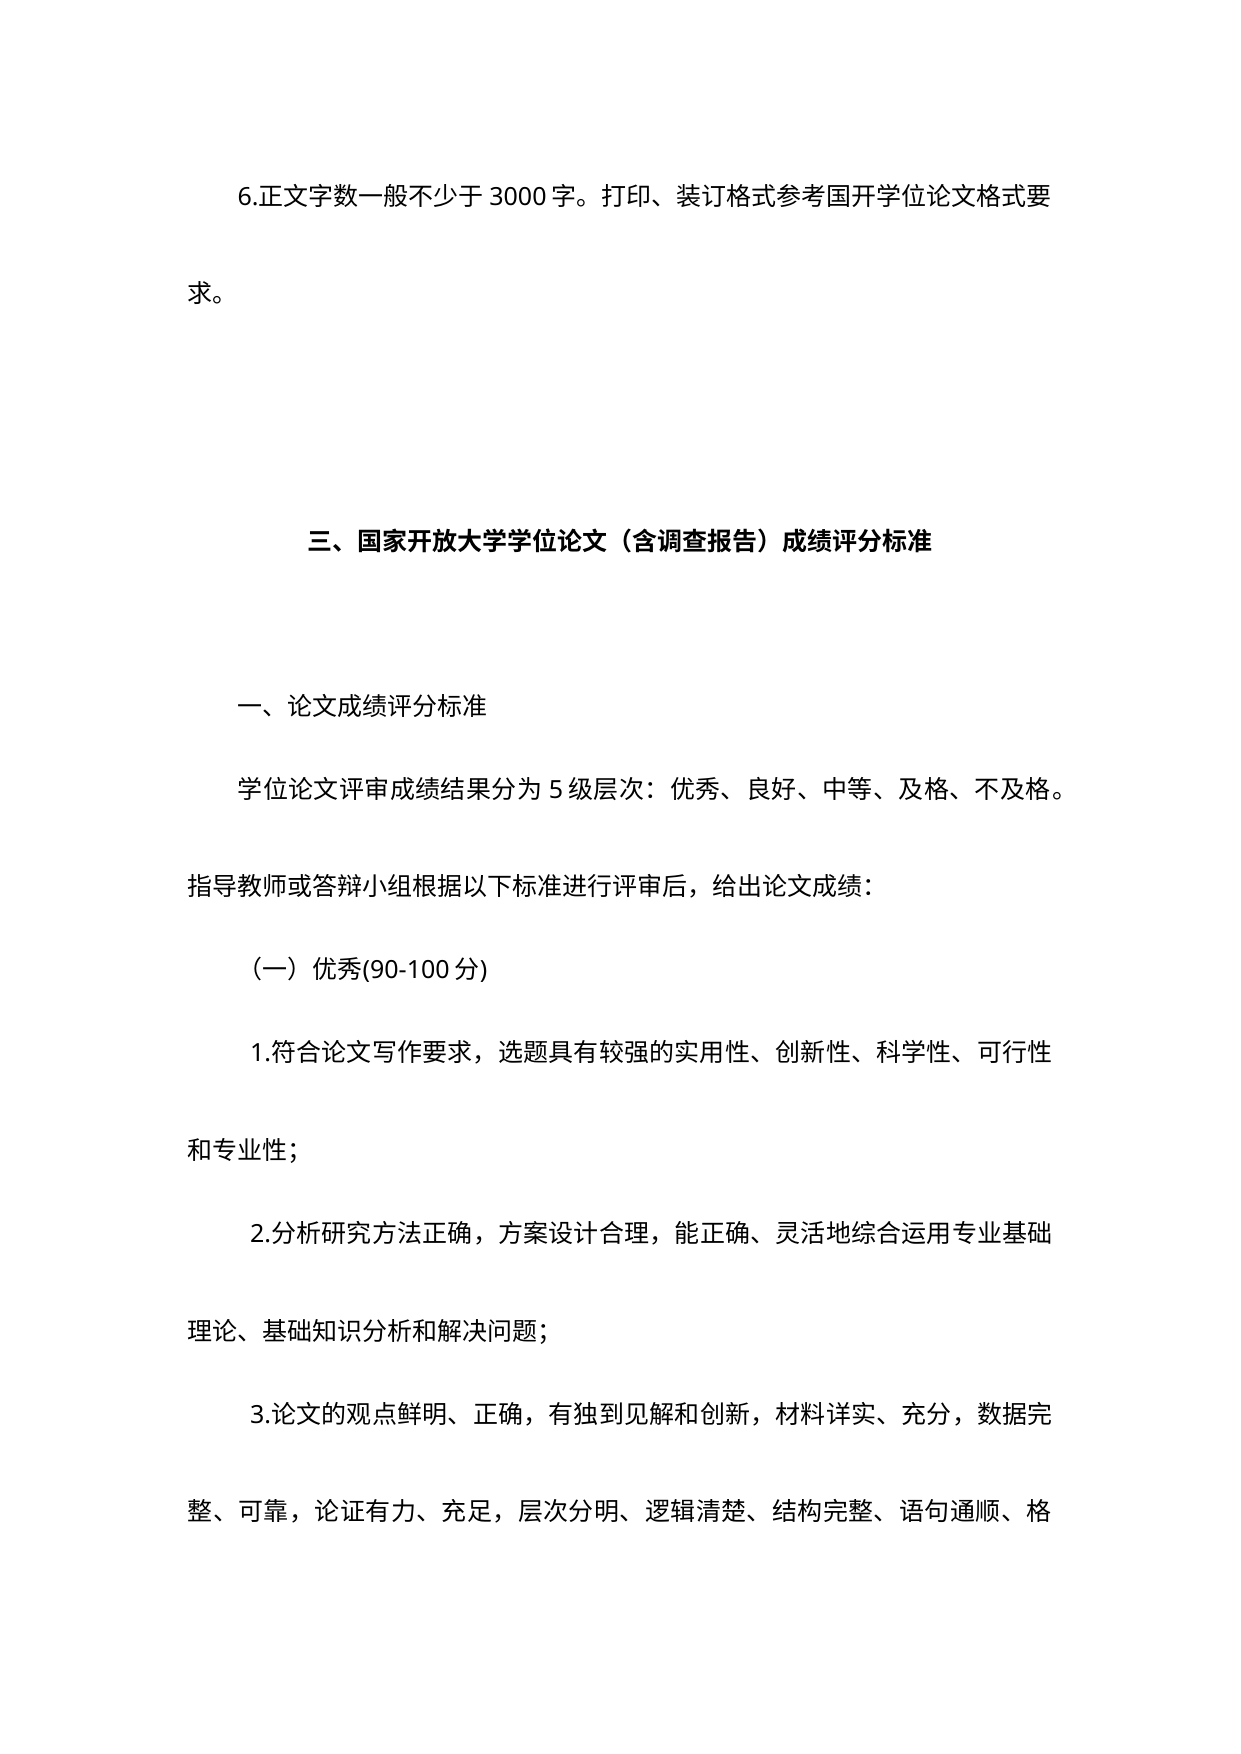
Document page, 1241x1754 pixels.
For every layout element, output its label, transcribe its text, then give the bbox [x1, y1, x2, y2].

text 学位论文评审成绩结果分为5级层次：优秀、良好、中等、及格、不及格。指导教师或答辩小组根据以下标准进行评审后，给出论文成绩： [187, 755, 1053, 917]
text 1.符合论文写作要求，选题具有较强的实用性、创新性、科学性、可行性和专业性； [187, 1018, 1053, 1181]
text （一）优秀(90-100分) [187, 935, 1053, 1000]
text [187, 1380, 1053, 1542]
text 三、国家开放大学学位论文（含调查报告）成绩评分标准 [187, 507, 1053, 572]
text 6.正文字数一般不少于3000字。打印、装订格式参考国开学位论文格式要求。 [187, 162, 1053, 324]
text 一、论文成绩评分标准 [187, 672, 1053, 737]
text 2.分析研究方法正确，方案设计合理，能正确、灵活地综合运用专业基础理论、基础知识分析和解决问题； [187, 1199, 1053, 1362]
